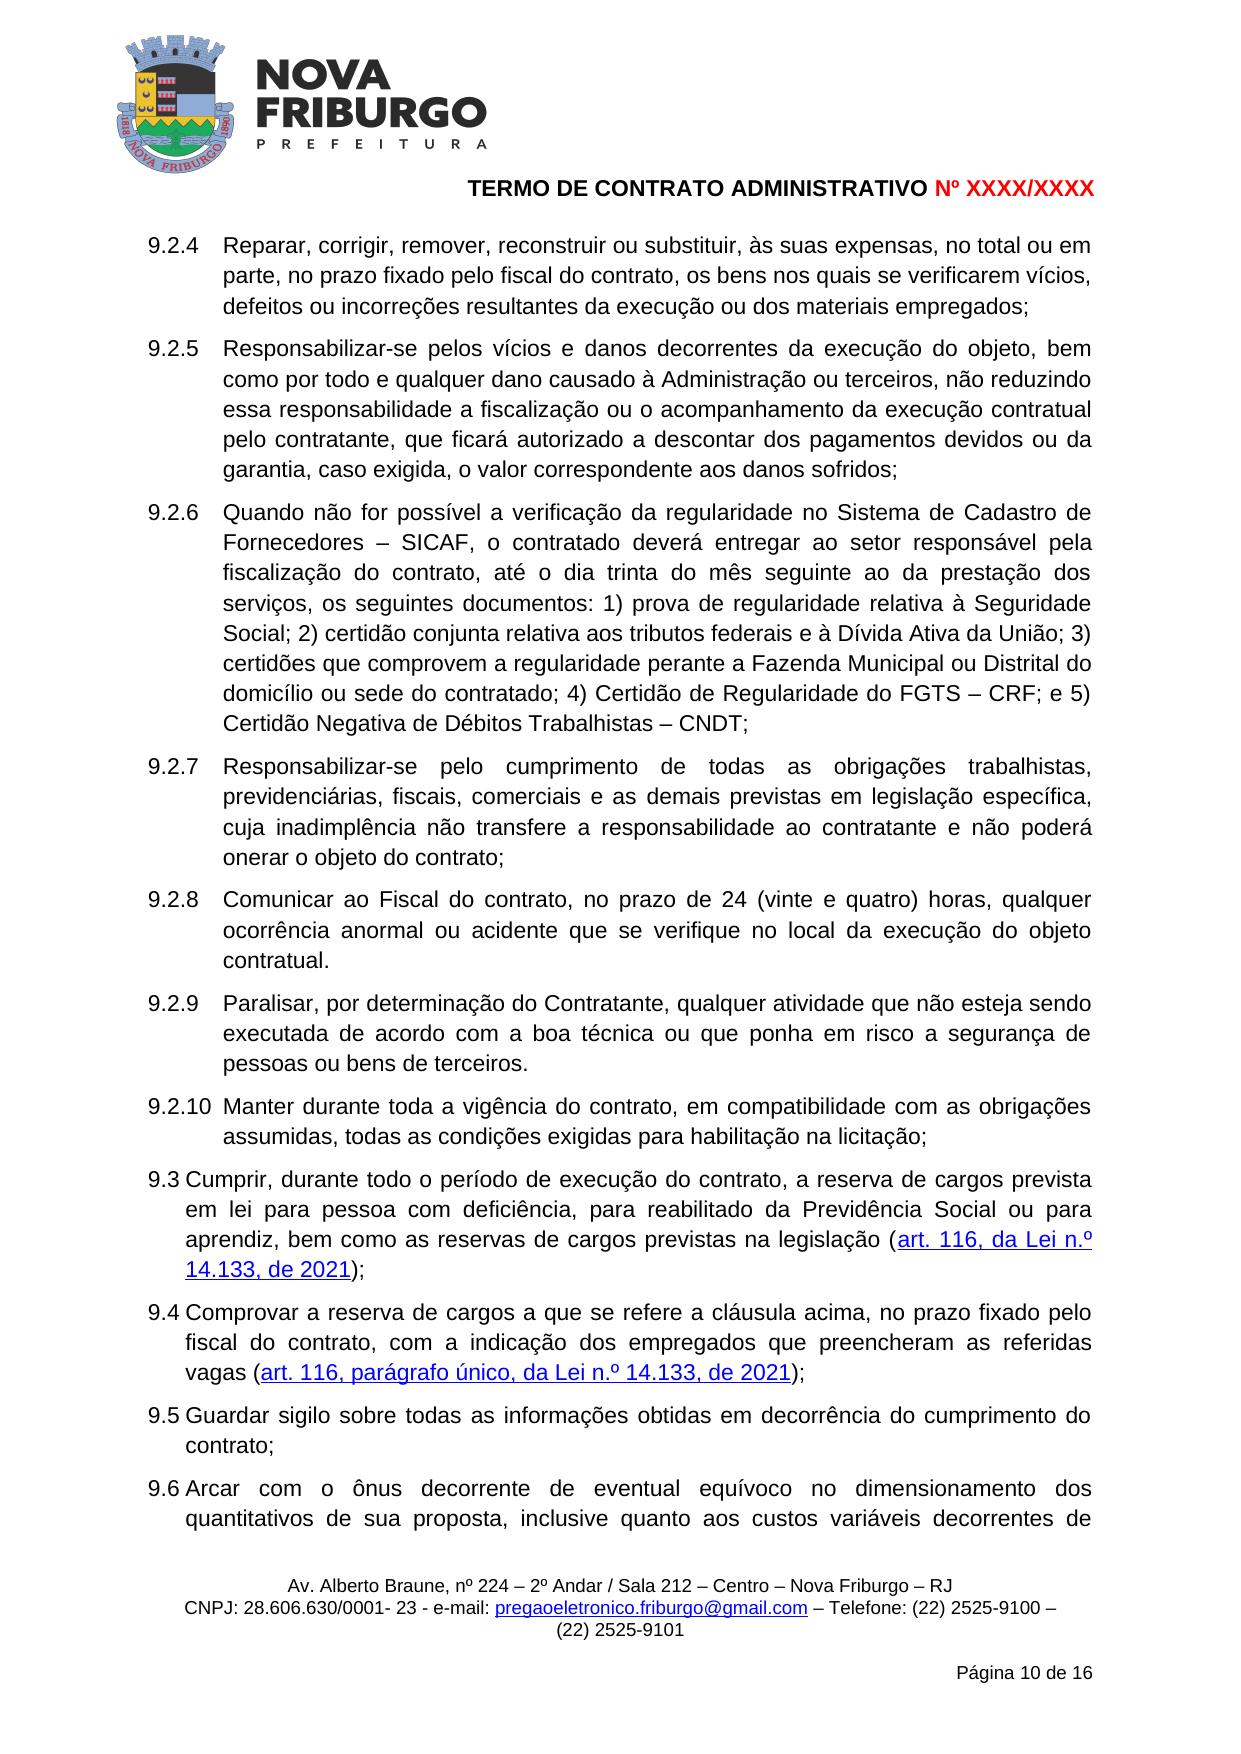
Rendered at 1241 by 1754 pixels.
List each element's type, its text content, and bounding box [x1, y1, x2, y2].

list Comprovar a reserva de cargos a que se refere a cláusula acima, no prazo fixado pelo fiscal do contrato, com a indicação dos empregados que preencheram as referidas vagas (art. 116, parágrafo único, da Lei n.º 14.133, de 2021); [148, 1299, 1092, 1386]
list Manter durante toda a vigência do contrato, em compatibilidade com as obrigações assumidas, todas as condições exigidas para habilitação na licitação; [148, 1093, 1092, 1149]
list Guardar sigilo sobre todas as informações obtidas em decorrência do cumprimento do contrato; [148, 1402, 1092, 1458]
list Responsabilizar-se pelos vícios e danos decorrentes da execução do objeto, bem como por todo e qualquer dano causado à Administração ou terceiros, não reduzindo essa responsabilidade a fiscalização ou o acompanhamento da execução contratual pelo contratante, que ficará autorizado a descontar dos pagamentos devidos ou da garantia, caso exigida, o valor correspondente aos danos sofridos; [148, 335, 1092, 482]
list Quando não for possível a verificação da regularidade no Sistema de Cadastro de Fornecedores – SICAF, o contratado deverá entregar ao setor responsável pela fiscalização do contrato, até o dia trinta do mês seguinte ao da prestação dos serviços, os seguintes documentos: 1) prova de regularidade relativa à Seguridade Social; 2) certidão conjunta relativa aos tributos federais e à Dívida Ativa da União; 3) certidões que comprovem a regularidade perante a Fazenda Municipal ou Distrital do domicílio ou sede do contratado; 4) Certidão de Regularidade do FGTS – CRF; e 5) Certidão Negativa de Débitos Trabalhistas – CNDT; [148, 499, 1092, 737]
list Comunicar ao Fiscal do contrato, no prazo de 24 (vinte e quatro) horas, qualquer ocorrência anormal ou acidente que se verifique no local da execução do objeto contratual. [148, 886, 1092, 973]
picture [103, 29, 500, 175]
list Paralisar, por determinação do Contratante, qualquer atividade que não esteja sendo executada de acordo com a boa técnica ou que ponha em risco a segurança de pessoas ou bens de terceiros. [148, 989, 1092, 1076]
list Reparar, corrigir, remover, reconstruir ou substituir, às suas expensas, no total ou em parte, no prazo fixado pelo fiscal do contrato, os bens nos quais se verificarem vícios, defeitos ou incorreções resultantes da execução ou dos materiais empregados; [148, 232, 1092, 319]
list Responsabilizar-se pelo cumprimento de todas as obrigações trabalhistas, previdenciárias, fiscais, comerciais e as demais previstas em legislação específica, cuja inadimplência não transfere a responsabilidade ao contratante e não poderá onerar o objeto do contrato; [148, 753, 1092, 870]
list Cumprir, durante todo o período de execução do contrato, a reserva de cargos prevista em lei para pessoa com deficiência, para reabilitado da Previdência Social ou para aprendiz, bem como as reservas de cargos previstas na legislação (art. 116, da Lei n.º 14.133, de 2021); [148, 1166, 1092, 1282]
